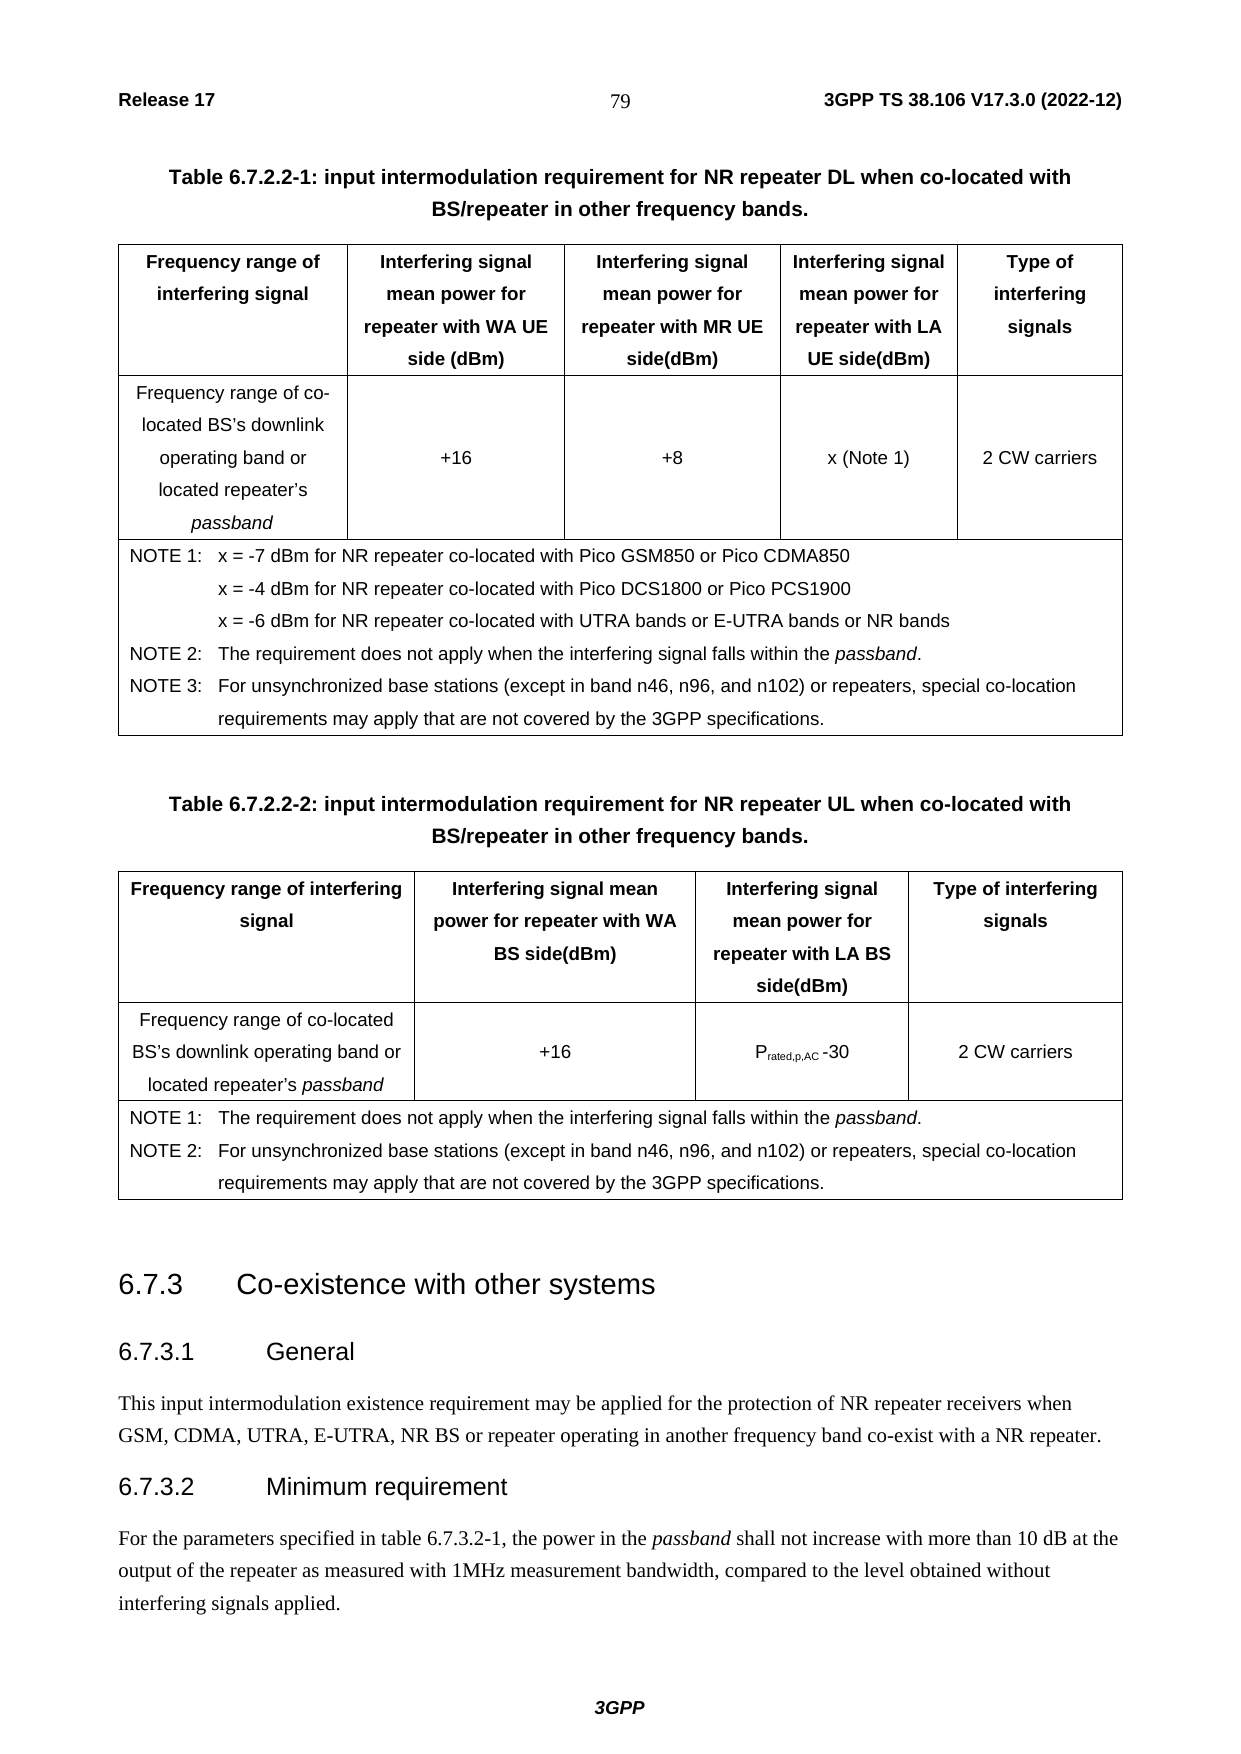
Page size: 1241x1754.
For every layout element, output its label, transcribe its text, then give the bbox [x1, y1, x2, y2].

subtitle 6.7.3 Co-existence with other systems [118, 1251, 1122, 1316]
text Table 6.7.2.2-2: input intermodulation requirement for NR repeater UL when co-located with BS/repeater in other frequency bands. [118, 787, 1122, 852]
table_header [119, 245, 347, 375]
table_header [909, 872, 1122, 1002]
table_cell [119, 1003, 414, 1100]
text For the parameters specified in table 6.7.3.2-1, the power in the passband shall not increase with more than 10 dB at the output of the repeater as measured with 1MHz measurement bandwidth, compared to the level obtained without interfering signals applied. [118, 1521, 1122, 1619]
text Table 6.7.2.2-1: input intermodulation requirement for NR repeater DL when co-located with BS/repeater in other frequency bands. [118, 160, 1122, 225]
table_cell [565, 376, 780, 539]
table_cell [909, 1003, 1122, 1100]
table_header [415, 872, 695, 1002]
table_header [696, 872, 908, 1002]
text This input intermodulation existence requirement may be applied for the protection of NR repeater receivers when GSM, CDMA, UTRA, E-UTRA, NR BS or repeater operating in another frequency band co-exist with a NR repeater. [118, 1386, 1122, 1451]
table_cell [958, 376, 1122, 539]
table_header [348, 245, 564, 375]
subtitle 6.7.3.1 General [118, 1335, 1122, 1367]
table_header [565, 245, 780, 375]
subtitle 6.7.3.2 Minimum requirement [118, 1470, 1122, 1502]
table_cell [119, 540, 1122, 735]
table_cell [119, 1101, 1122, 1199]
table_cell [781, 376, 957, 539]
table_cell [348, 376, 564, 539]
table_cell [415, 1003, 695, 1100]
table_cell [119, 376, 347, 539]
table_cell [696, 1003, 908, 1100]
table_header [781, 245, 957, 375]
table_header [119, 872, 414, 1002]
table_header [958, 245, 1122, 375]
